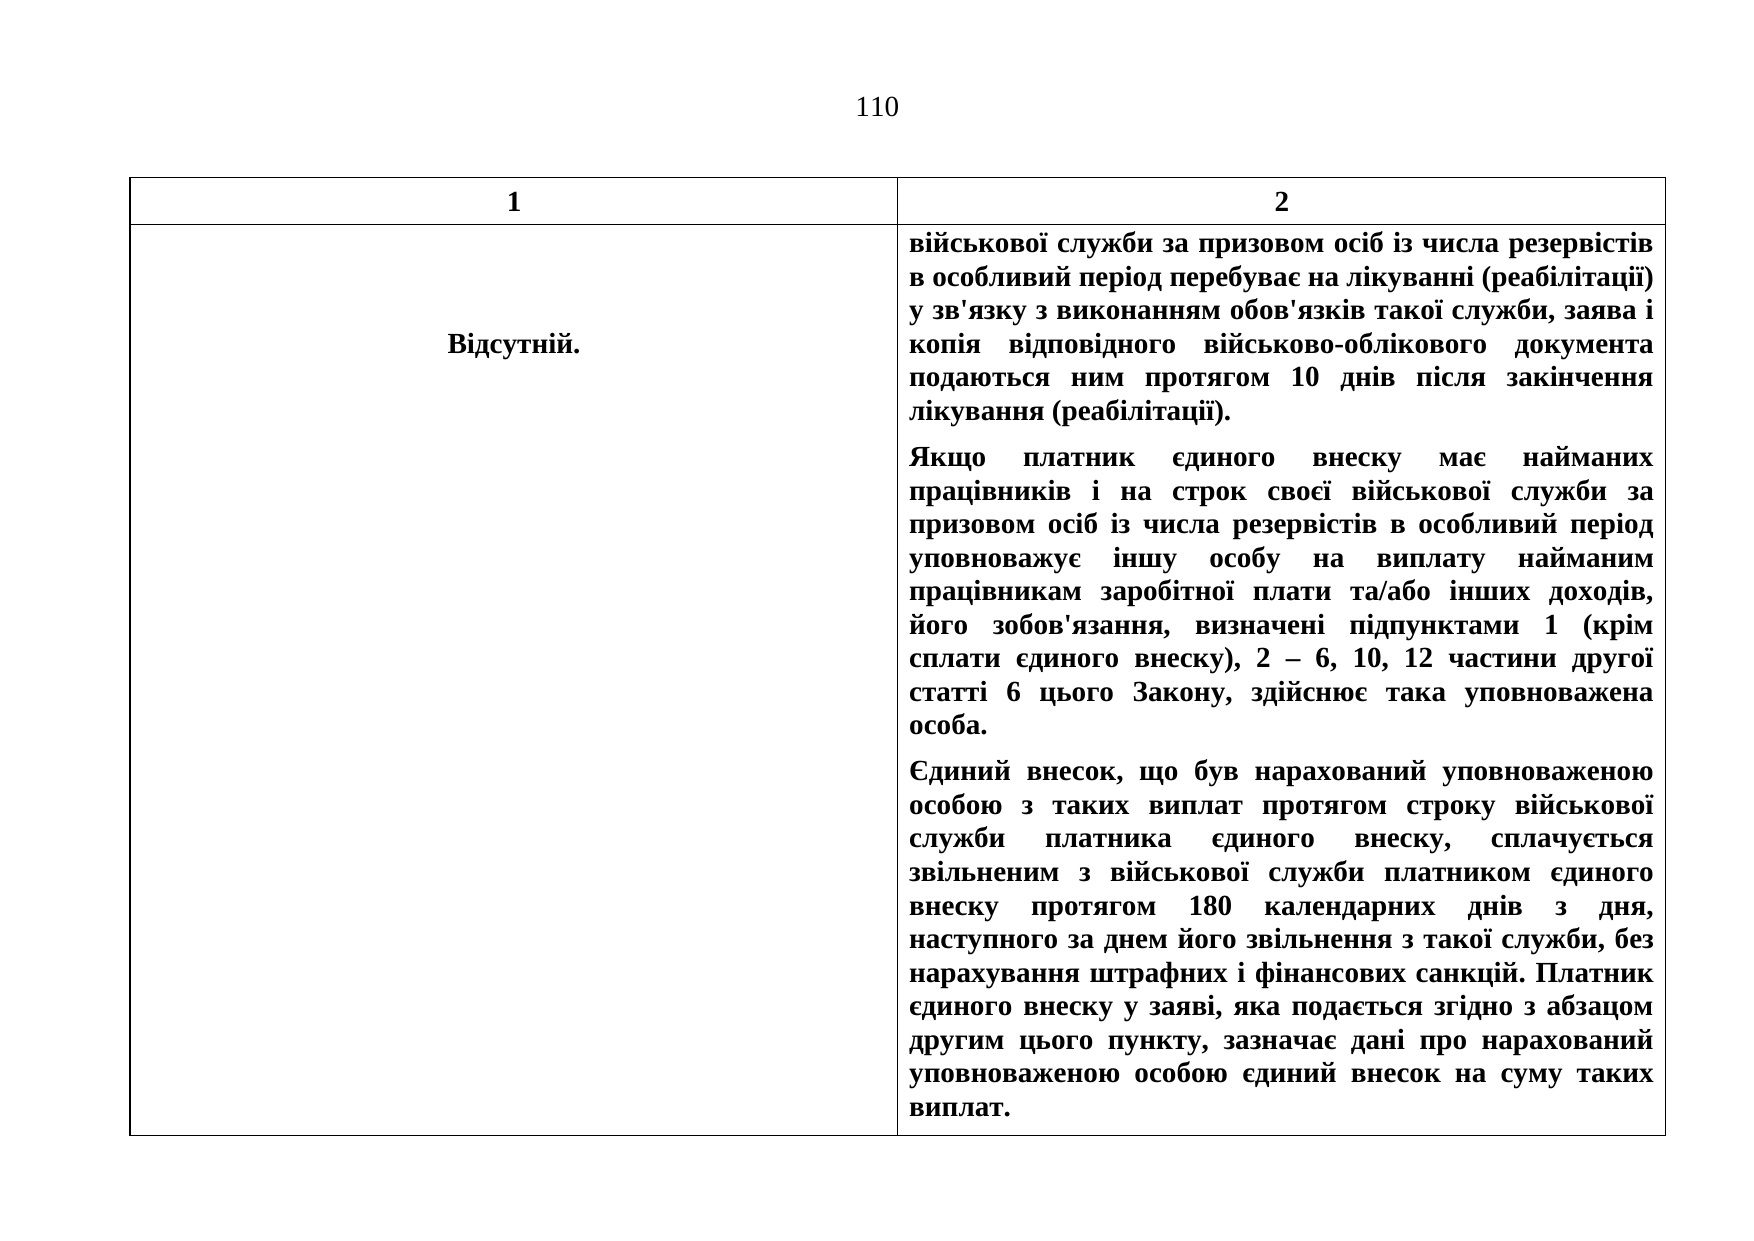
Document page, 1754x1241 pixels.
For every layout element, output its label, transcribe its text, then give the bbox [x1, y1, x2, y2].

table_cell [898, 225, 1665, 1135]
table_header 1 [131, 178, 897, 224]
table_header 2 [898, 178, 1665, 224]
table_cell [131, 225, 897, 1135]
